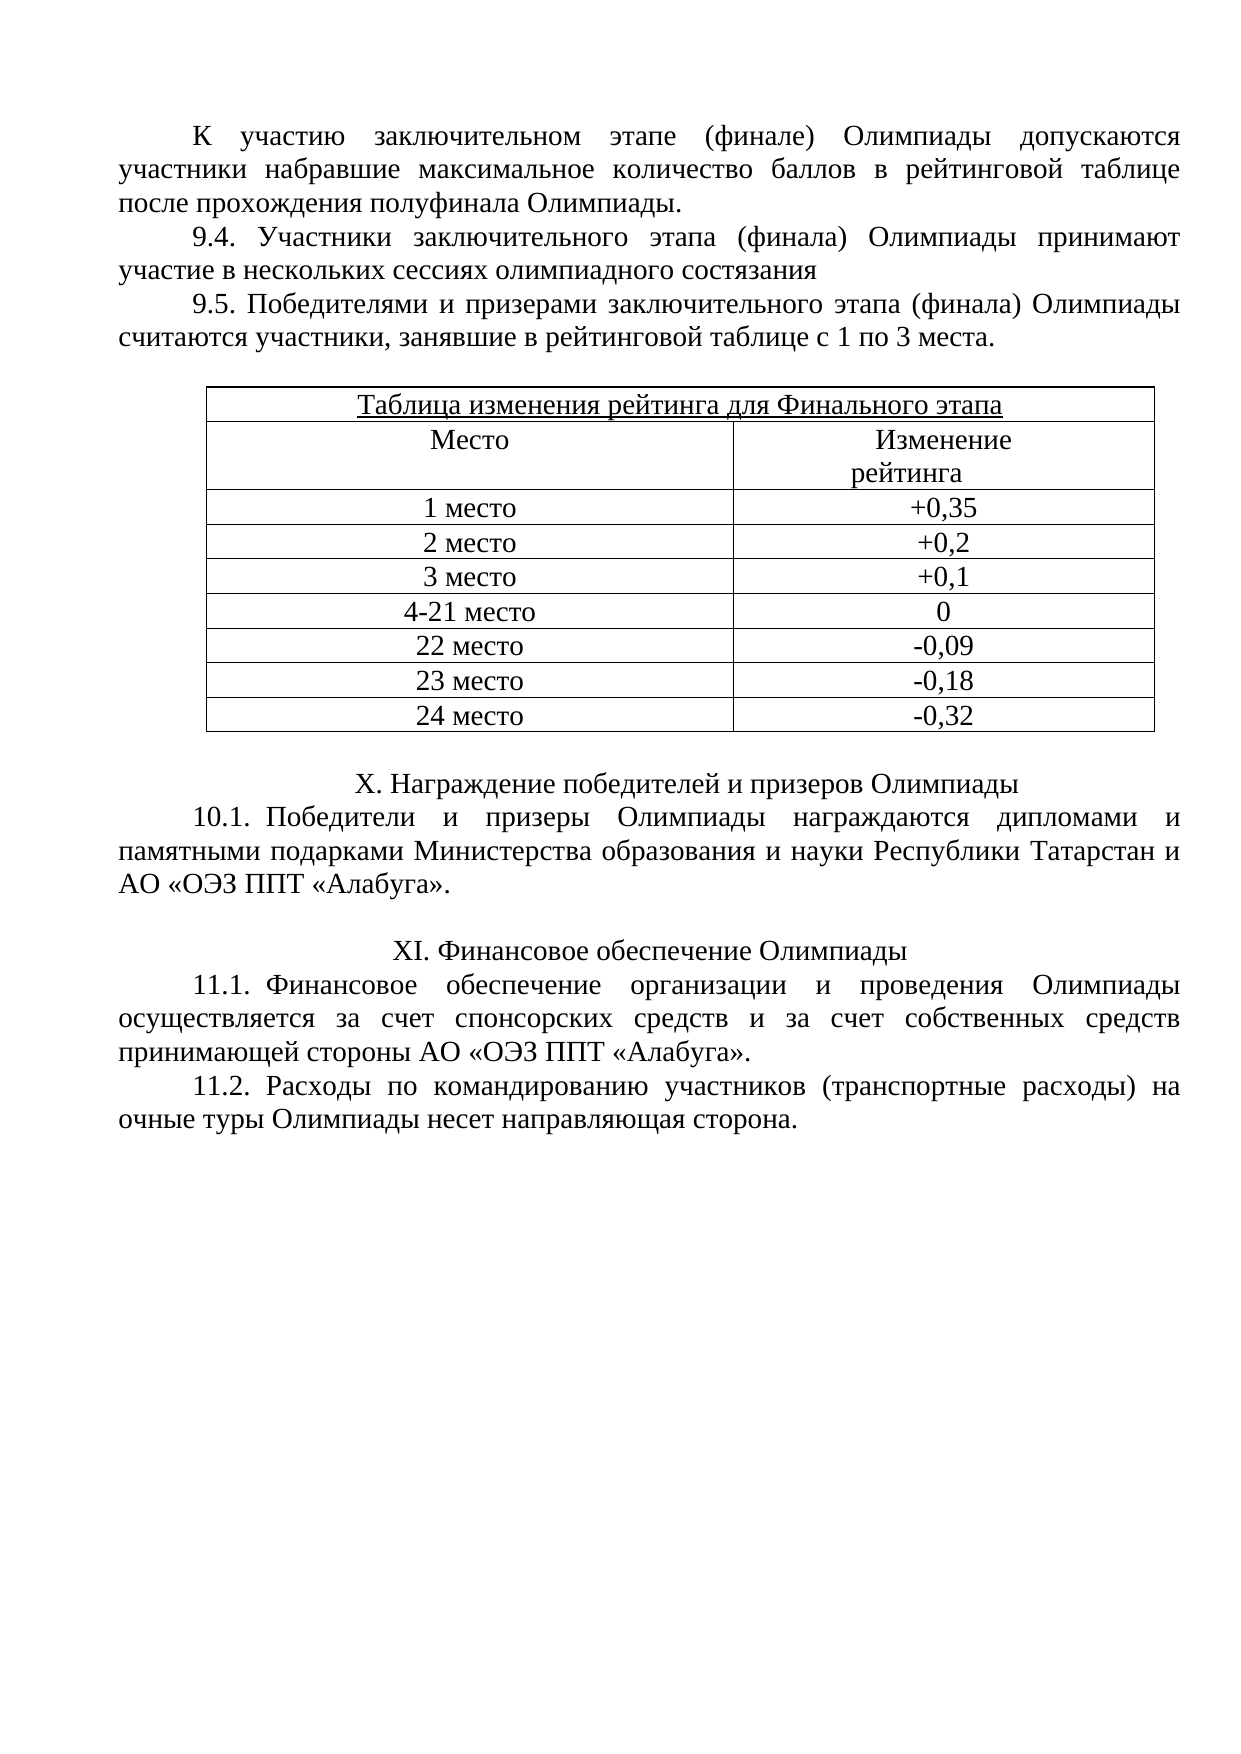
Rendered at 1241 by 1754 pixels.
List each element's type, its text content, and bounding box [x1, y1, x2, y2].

table_cell +0,2 [734, 525, 1154, 558]
text X. Награждение победителей и призеров Олимпиады [118, 766, 1181, 799]
text 11.2. Расходы по командированию участников (транспортные расходы) на очные туры Олимпиады несет направляющая сторона. [118, 1068, 1181, 1135]
table_cell 3 место [207, 559, 733, 593]
table_cell +0,1 [734, 559, 1154, 593]
table_cell -0,09 [734, 629, 1154, 662]
text 9.4. Участники заключительного этапа (финала) Олимпиады принимают участие в нескольких сессиях олимпиадного состязания [118, 219, 1181, 286]
text 11.1. Финансовое обеспечение организации и проведения Олимпиады осуществляется за счет спонсорских средств и за счет собственных средств принимающей стороны АО «ОЭЗ ППТ «Алабуга». [118, 967, 1181, 1068]
text 9.5. Победителями и призерами заключительного этапа (финала) Олимпиады считаются участники, занявшие в рейтинговой таблице с 1 по 3 места. [118, 286, 1181, 353]
table_cell +0,35 [734, 490, 1154, 524]
table_cell -0,18 [734, 663, 1154, 697]
text XI. Финансовое обеспечение Олимпиады [118, 933, 1181, 967]
table_cell 23 место [207, 663, 733, 697]
table_cell Изменение рейтинга [734, 422, 1154, 489]
text 10.1. Победители и призеры Олимпиады награждаются дипломами и памятными подарками Министерства образования и науки Республики Татарстан и АО «ОЭЗ ППТ «Алабуга». [118, 799, 1181, 900]
text К участию заключительном этапе (финале) Олимпиады допускаются участники набравшие максимальное количество баллов в рейтинговой таблице после прохождения полуфинала Олимпиады. [118, 118, 1181, 219]
table_cell 22 место [207, 629, 733, 662]
table_header Таблица изменения рейтинга для Финального этапа [207, 388, 1154, 421]
table_cell 1 место [207, 490, 733, 524]
table_cell 24 место [207, 698, 733, 731]
table_cell -0,32 [734, 698, 1154, 731]
table_cell 0 [734, 594, 1154, 627]
table_cell 4-21 место [207, 594, 733, 627]
table_cell Место [207, 422, 733, 489]
table_cell 2 место [207, 525, 733, 558]
